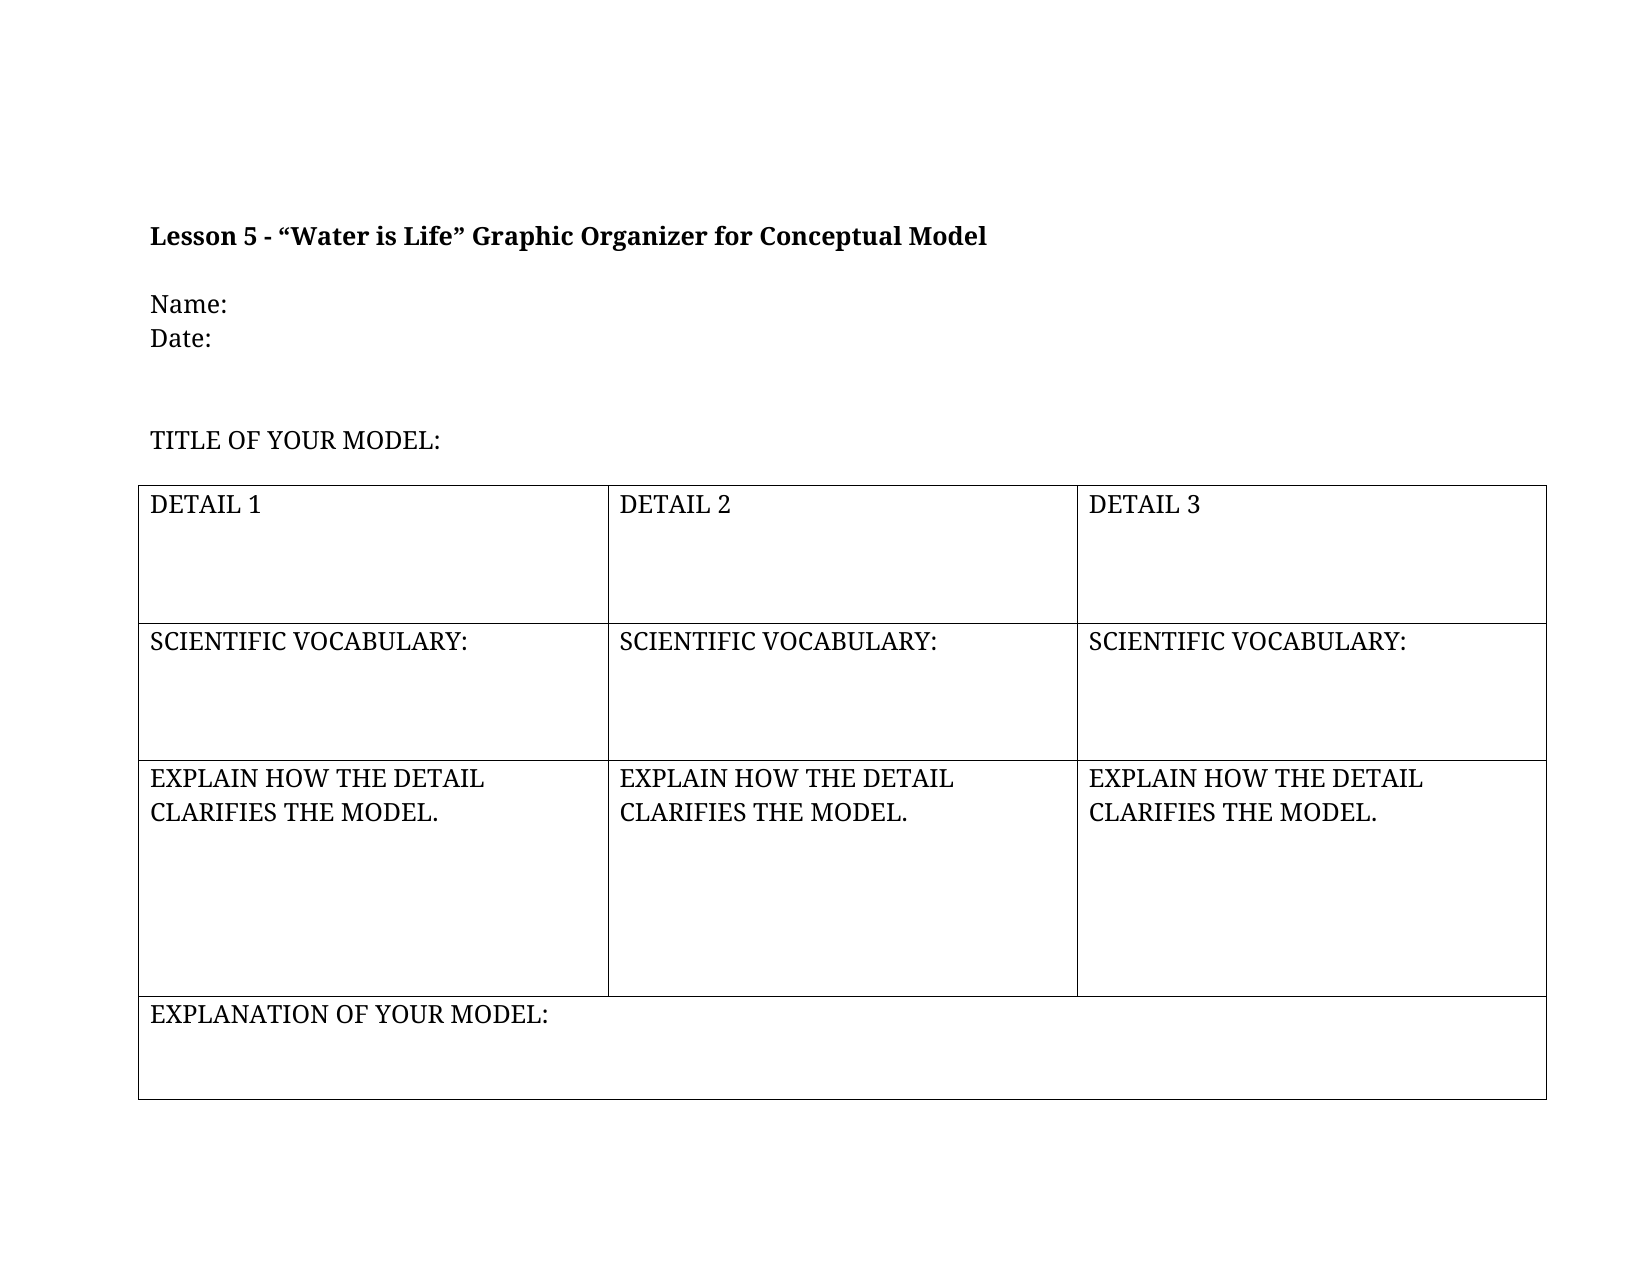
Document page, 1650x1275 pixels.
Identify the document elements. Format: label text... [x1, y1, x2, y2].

table_cell SCIENTIFIC VOCABULARY: [609, 624, 1077, 760]
table_header DETAIL 2 [609, 486, 1077, 623]
text Name: [150, 286, 1500, 320]
table_header DETAIL 3 [1078, 486, 1546, 623]
text TITLE OF YOUR MODEL: [150, 422, 1500, 457]
table_cell SCIENTIFIC VOCABULARY: [139, 624, 608, 760]
text Date: [150, 320, 1500, 354]
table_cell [139, 997, 1546, 1099]
text Lesson 5 - “Water is Life” Graphic Organizer for Conceptual Model [150, 218, 1500, 252]
table_header DETAIL 1 [139, 486, 608, 623]
table_cell SCIENTIFIC VOCABULARY: [1078, 624, 1546, 760]
table_cell EXPLAIN HOW THE DETAIL CLARIFIES THE MODEL. [139, 761, 608, 996]
table_cell EXPLAIN HOW THE DETAIL CLARIFIES THE MODEL. [1078, 761, 1546, 996]
table_cell EXPLAIN HOW THE DETAIL CLARIFIES THE MODEL. [609, 761, 1077, 996]
